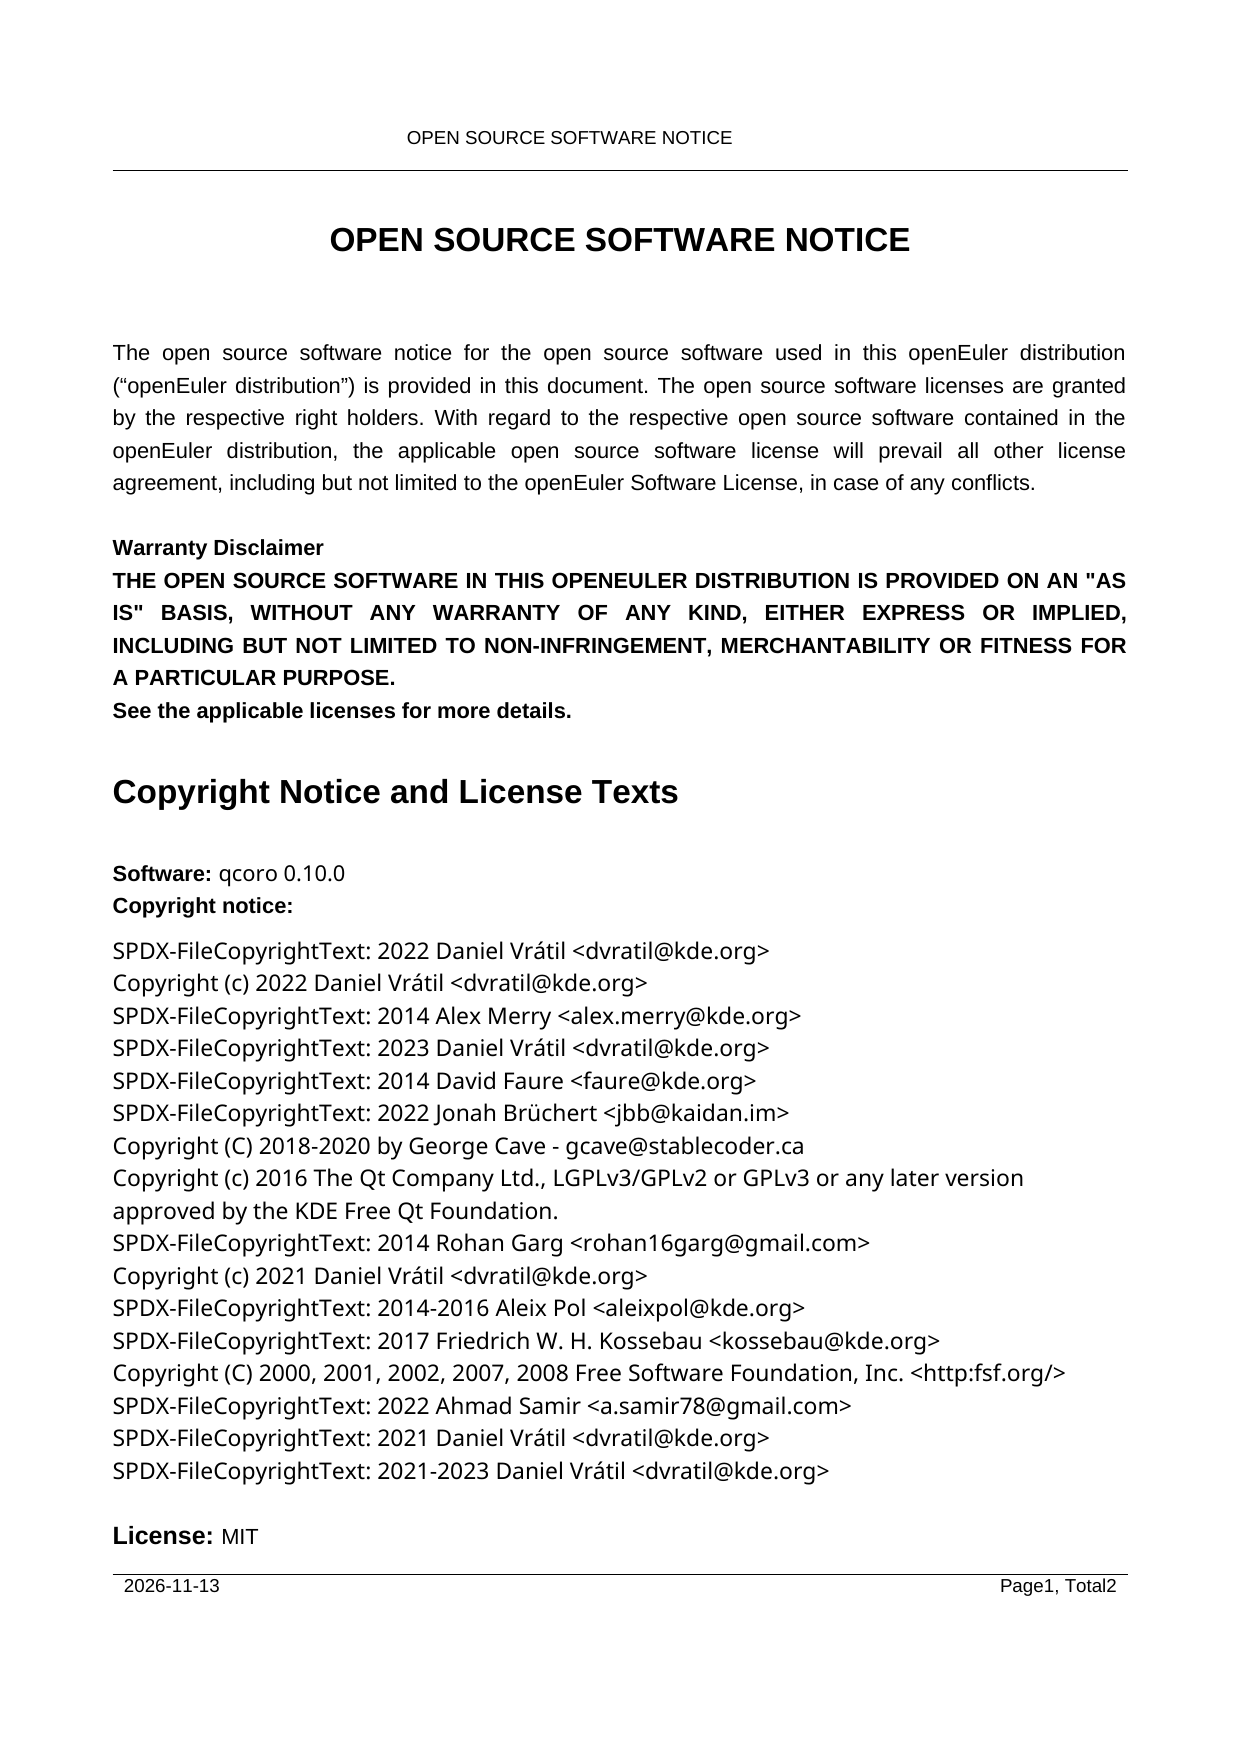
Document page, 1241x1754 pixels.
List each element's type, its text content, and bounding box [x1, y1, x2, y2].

text Warranty Disclaimer [112, 531, 1128, 564]
text THE OPEN SOURCE SOFTWARE IN THIS OPENEULER DISTRIBUTION IS PROVIDED ON AN "AS IS" BASIS, WITHOUT ANY WARRANTY OF ANY KIND, EITHER EXPRESS OR IMPLIED, INCLUDING BUT NOT LIMITED TO NON-INFRINGEMENT, MERCHANTABILITY OR FITNESS FOR A PARTICULAR PURPOSE. See the applicable licenses for more details. [112, 564, 1128, 726]
text SPDX-FileCopyrightText: 2022 Daniel Vrátil <dvratil@kde.org> Copyright (c) 2022 Daniel Vrátil <dvratil@kde.org> SPDX-FileCopyrightText: 2014 Alex Merry <alex.merry@kde.org> SPDX-FileCopyrightText: 2023 Daniel Vrátil <dvratil@kde.org> SPDX-FileCopyrightText: 2014 David Faure <faure@kde.org> SPDX-FileCopyrightText: 2022 Jonah Brüchert <jbb@kaidan.im> Copyright (C) 2018-2020 by George Cave - gcave@stablecoder.ca Copyright (c) 2016 The Qt Company Ltd., LGPLv3/GPLv2 or GPLv3 or any later version approved by the KDE Free Qt Foundation. SPDX-FileCopyrightText: 2014 Rohan Garg <rohan16garg@gmail.com> Copyright (c) 2021 Daniel Vrátil <dvratil@kde.org> SPDX-FileCopyrightText: 2014-2016 Aleix Pol <aleixpol@kde.org> SPDX-FileCopyrightText: 2017 Friedrich W. H. Kossebau <kossebau@kde.org> Copyright (C) 2000, 2001, 2002, 2007, 2008 Free Software Foundation, Inc. <http:fsf.org/> SPDX-FileCopyrightText: 2022 Ahmad Samir <a.samir78@gmail.com> SPDX-FileCopyrightText: 2021 Daniel Vrátil <dvratil@kde.org> SPDX-FileCopyrightText: 2021-2023 Daniel Vrátil <dvratil@kde.org> [112, 934, 1128, 1519]
title Software: qcoro 0.10.0 [112, 856, 1128, 889]
text OPEN SOURCE SOFTWARE NOTICE [112, 206, 1128, 271]
text Copyright notice: [112, 889, 1128, 921]
text The open source software notice for the open source software used in this openEuler distribution (“openEuler distribution”) is provided in this document. The open source software licenses are granted by the respective right holders. With regard to the respective open source software contained in the openEuler distribution, the applicable open source software license will prevail all other license agreement, including but not limited to the openEuler Software License, in case of any conflicts. [112, 336, 1128, 499]
text Copyright Notice and License Texts [112, 759, 1128, 824]
text License: MIT [112, 1519, 1128, 1551]
